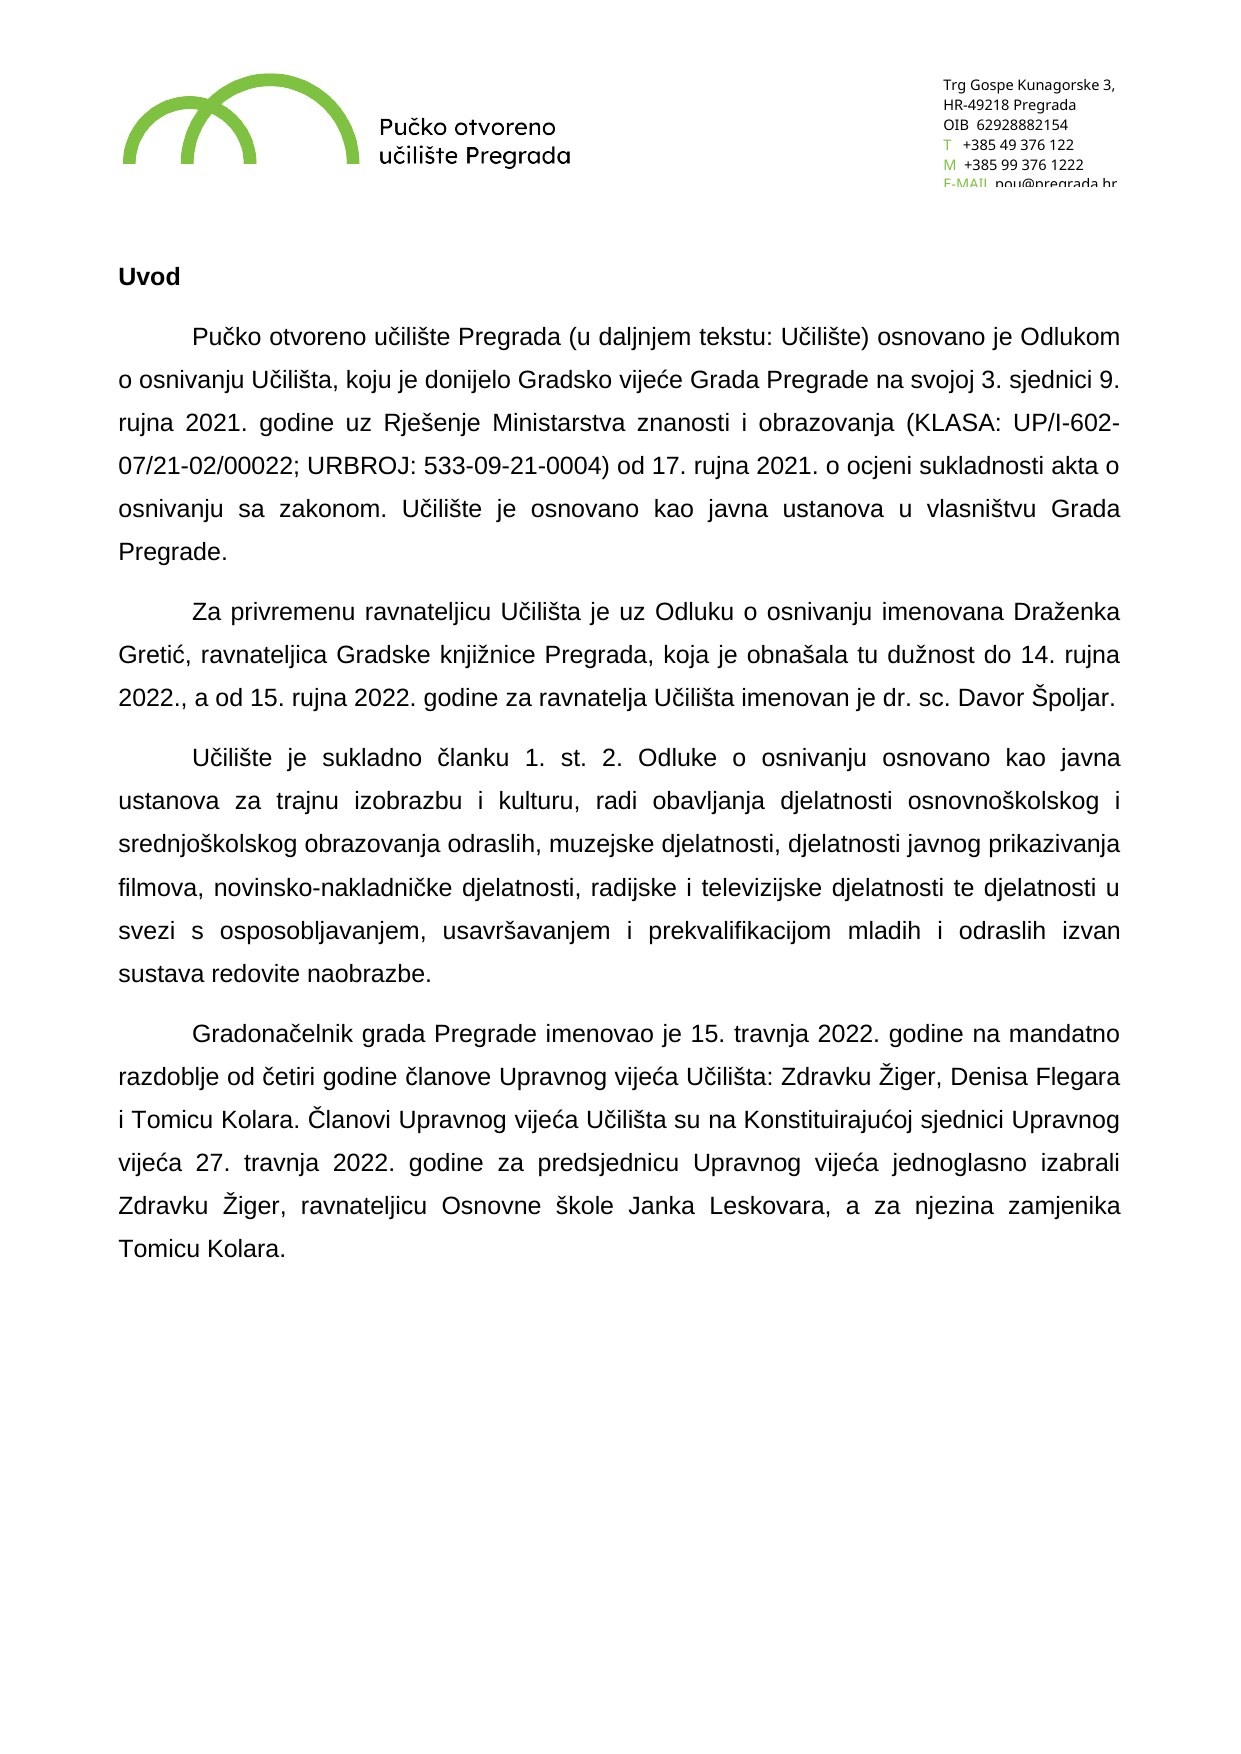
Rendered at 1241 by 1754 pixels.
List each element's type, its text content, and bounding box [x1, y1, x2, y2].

text Za privremenu ravnateljicu Učilišta je uz Odluku o osnivanju imenovana Draženka Gretić, ravnateljica Gradske knjižnice Pregrada, koja je obnašala tu dužnost do 14. rujna 2022., a od 15. rujna 2022. godine za ravnatelja Učilišta imenovan je dr. sc. Davor Špoljar. [118, 597, 1122, 712]
text Učilište je sukladno članku 1. st. 2. Odluke o osnivanju osnovano kao javna ustanova za trajnu izobrazbu i kulturu, radi obavljanja djelatnosti osnovnoškolskog i srednjoškolskog obrazovanja odraslih, muzejske djelatnosti, djelatnosti javnog prikazivanja filmova, novinsko-nakladničke djelatnosti, radijske i televizijske djelatnosti te djelatnosti u svezi s osposobljavanjem, usavršavanjem i prekvalifikacijom mladih i odraslih izvan sustava redovite naobrazbe. [118, 743, 1122, 988]
text Gradonačelnik grada Pregrade imenovao je 15. travnja 2022. godine na mandatno razdoblje od četiri godine članove Upravnog vijeća Učilišta: Zdravku Žiger, Denisa Flegara i Tomicu Kolara. Članovi Upravnog vijeća Učilišta su na Konstituirajućoj sjednici Upravnog vijeća 27. travnja 2022. godine za predsjednicu Upravnog vijeća jednoglasno izabrali Zdravku Žiger, ravnateljicu Osnovne škole Janka Leskovara, a za njezina zamjenika Tomicu Kolara. [118, 1019, 1122, 1263]
text Pučko otvoreno učilište Pregrada (u daljnjem tekstu: Učilište) osnovano je Odlukom o osnivanju Učilišta, koju je donijelo Gradsko vijeće Grada Pregrade na svojoj 3. sjednici 9. rujna 2021. godine uz Rješenje Ministarstva znanosti i obrazovanja (KLASA: UP/I-602-07/21-02/00022; URBROJ: 533-09-21-0004) od 17. rujna 2021. o ocjeni sukladnosti akta o osnivanju sa zakonom. Učilište je osnovano kao javna ustanova u vlasništvu Grada Pregrade. [118, 322, 1122, 566]
picture [118, 61, 581, 186]
text Uvod [118, 262, 1122, 291]
